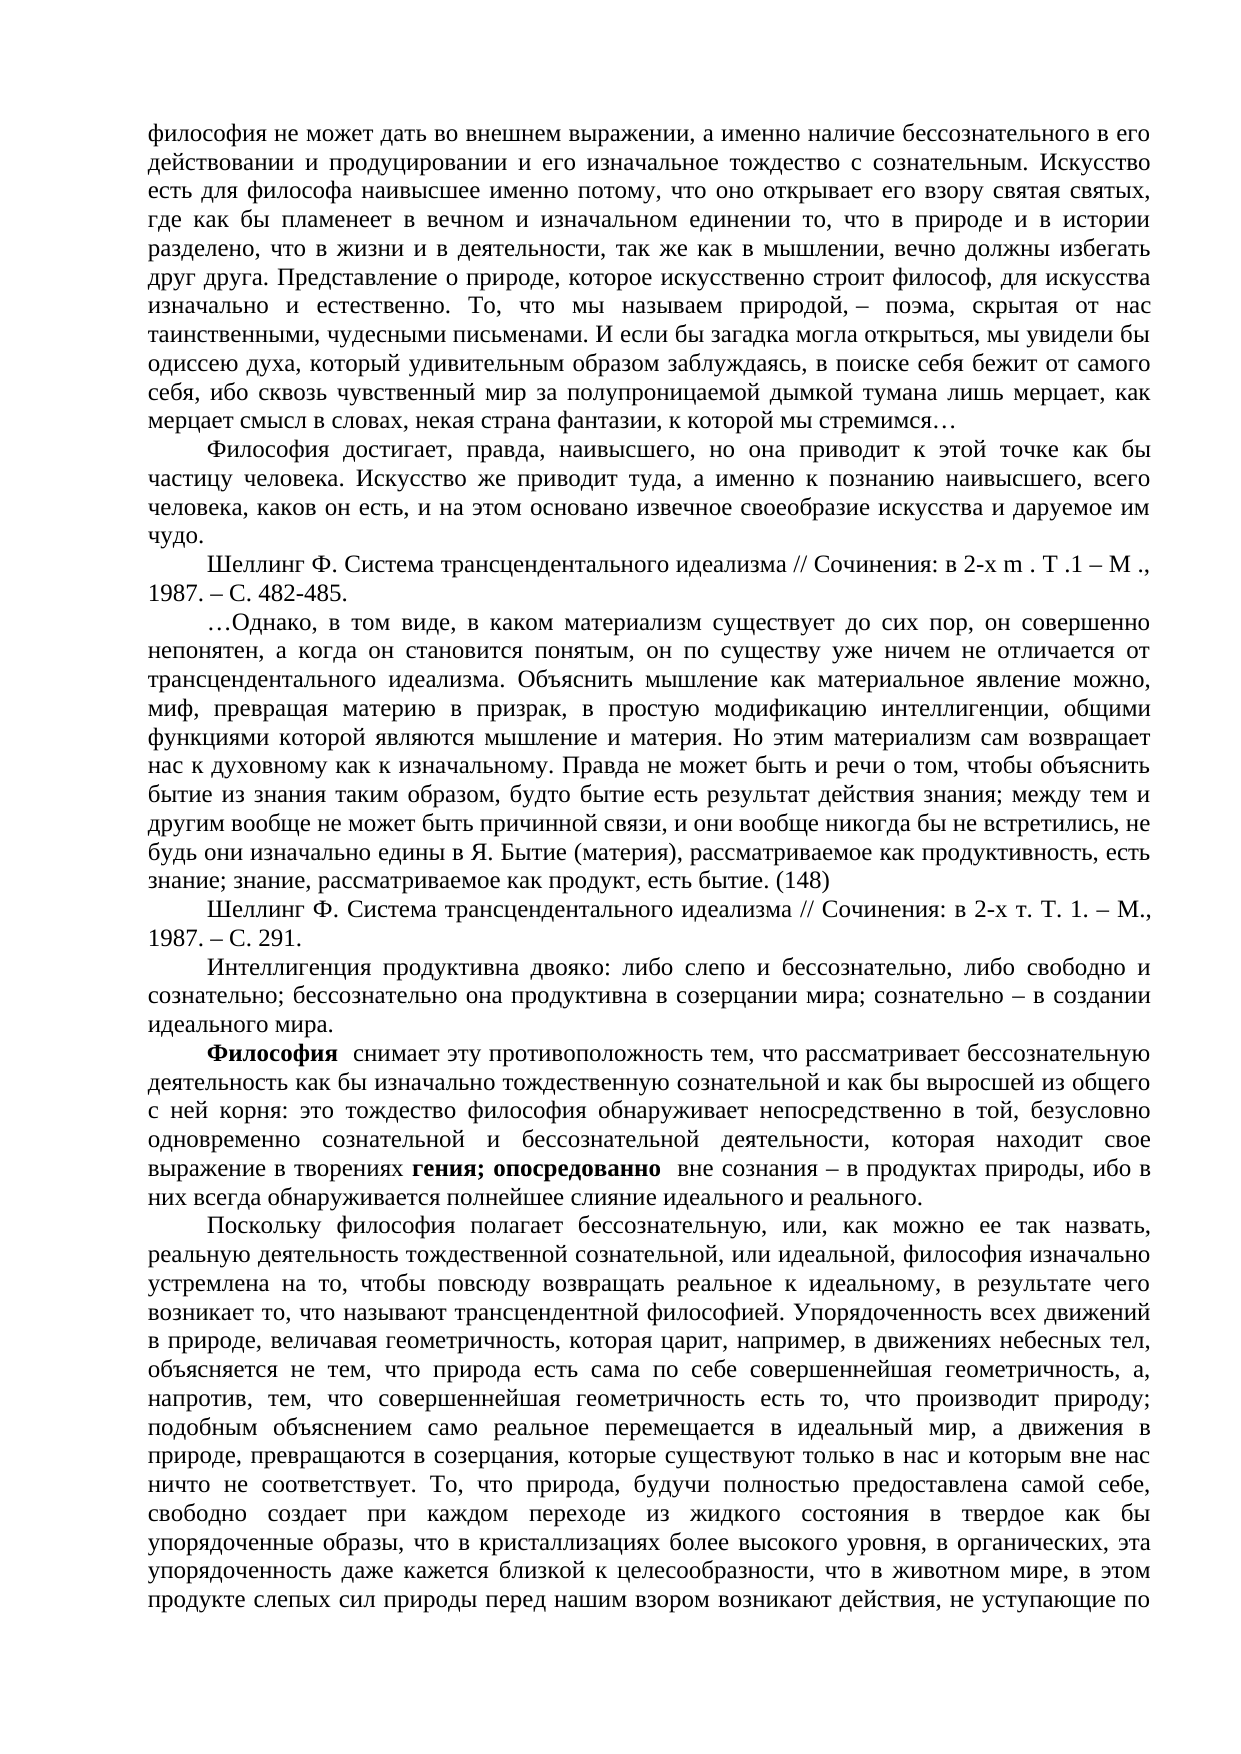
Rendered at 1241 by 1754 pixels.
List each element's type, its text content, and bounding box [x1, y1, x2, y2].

text Философия достигает, правда, наивысшего, но она приводит к этой точке как бы частицу человека. Искусство же приводит туда, а именно к познанию наивысшего, всего человека, каков он есть, и на этом основано извечное своеобразие искусства и даруемое им чудо. [148, 434, 1152, 549]
text Шеллинг Ф. Система трансцендентального идеализма // Сочинения: в 2-х т. Т. 1. – М., 1987. – С. 291. [148, 894, 1152, 952]
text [148, 118, 1152, 434]
text Интеллигенция продуктивна двояко: либо слепо и бессознательно, либо свободно и сознательно; бессознательно она продуктивна в созерцании мира; сознательно – в создании идеального мира. [148, 952, 1152, 1038]
text Шеллинг Ф. Система трансцендентального идеализма // Сочинения: в 2-х m . T .1 – M ., 1987. – С. 482-485. [148, 549, 1152, 607]
text …Однако, в том виде, в каком материализм существует до сих пор, он совершенно непонятен, а когда он становится понятым, он по существу уже ничем не отличается от трансцендентального идеализма. Объяснить мышление как материальное явление можно, миф, превращая материю в призрак, в простую модификацию интеллигенции, общими функциями которой являются мышление и материя. Но этим материализм сам возвращает нас к духовному как к изначальному. Правда не может быть и речи о том, чтобы объяснить бытие из знания таким образом, будто бытие есть результат действия знания; между тем и другим вообще не может быть причинной связи, и они вообще никогда бы не встретились, не будь они изначально едины в Я. Бытие (материя), рассматриваемое как продуктивность, есть знание; знание, рассматриваемое как продукт, есть бытие. (148) [148, 607, 1152, 894]
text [148, 1211, 1152, 1613]
text Философия снимает эту противоположность тем, что рассматривает бессознательную деятельность как бы изначально тождественную сознательной и как бы выросшей из общего с ней корня: это тождество философия обнаруживает непосредственно в той, безусловно одновременно сознательной и бессознательной деятельности, которая находит свое выражение в творениях гения; опосредованно вне сознания – в продуктах природы, ибо в них всегда обнаруживается полнейшее слияние идеального и реального. [148, 1038, 1152, 1211]
